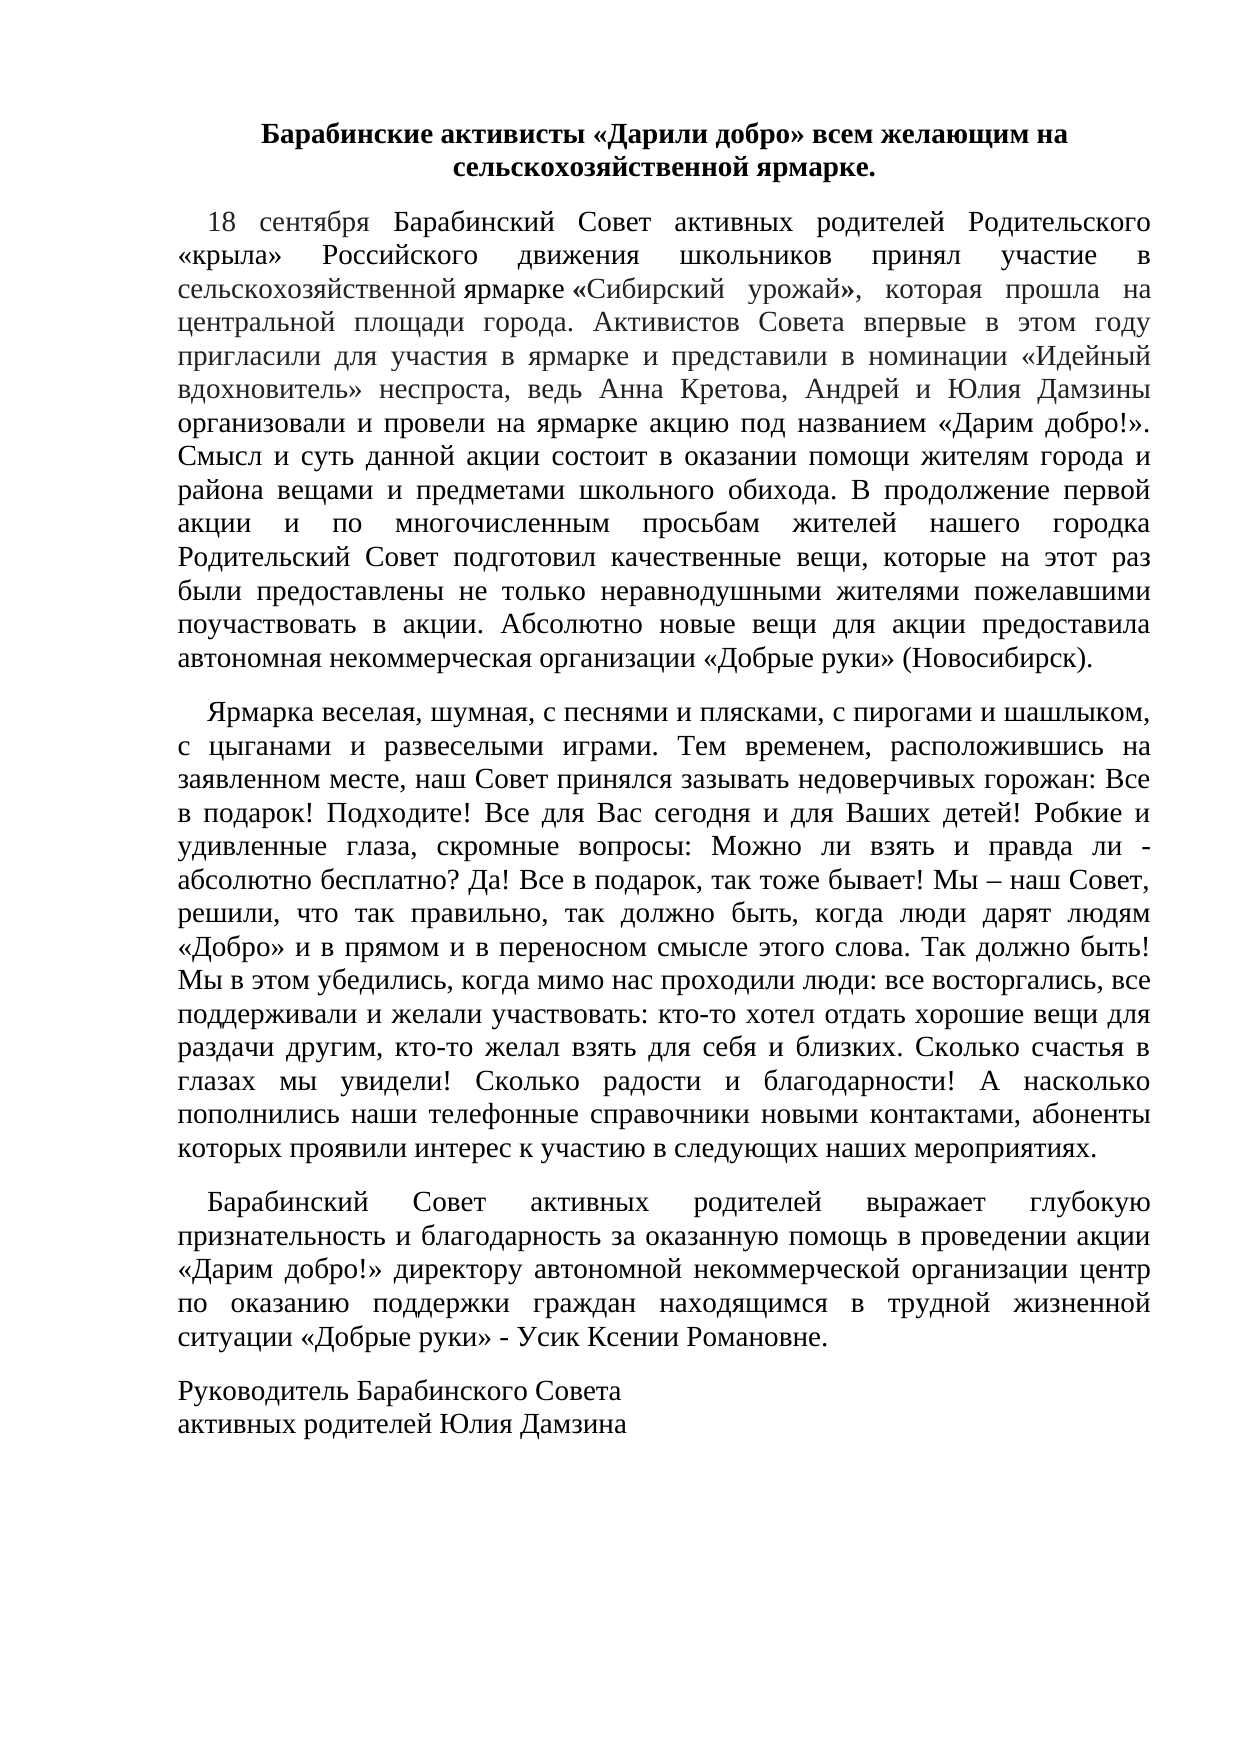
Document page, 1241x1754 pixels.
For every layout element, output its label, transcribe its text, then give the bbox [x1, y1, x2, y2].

text Руководитель Барабинского Совета [177, 1373, 1152, 1407]
text Ярмарка веселая, шумная, с песнями и плясками, с пирогами и шашлыком, с цыганами и развеселыми играми. Тем временем, расположившись на заявленном месте, наш Совет принялся зазывать недоверчивых горожан: Все в подарок! Подходите! Все для Вас сегодня и для Ваших детей! Робкие и удивленные глаза, скромные вопросы: Можно ли взять и правда ли - абсолютно бесплатно? Да! Все в подарок, так тоже бывает! Мы – наш Совет, решили, что так правильно, так должно быть, когда люди дарят людям «Добро» и в прямом и в переносном смысле этого слова. Так должно быть! Мы в этом убедились, когда мимо нас проходили люди: все восторгались, все поддерживали и желали участвовать: кто-то хотел отдать хорошие вещи для раздачи другим, кто-то желал взять для себя и близких. Сколько счастья в глазах мы увидели! Сколько радости и благодарности! А насколько пополнились наши телефонные справочники новыми контактами, абоненты которых проявили интерес к участию в следующих наших мероприятиях. [177, 694, 1152, 1164]
text 18 сентября Барабинский Совет активных родителей Родительского «крыла» Российского движения школьников принял участие в сельскохозяйственной ярмарке «Сибирский урожай», которая прошла на центральной площади города. Активистов Совета впервые в этом году пригласили для участия в ярмарке и представили в номинации «Идейный вдохновитель» неспроста, ведь Анна Кретова, Андрей и Юлия Дамзины организовали и провели на ярмарке акцию под названием «Дарим добро!». Смысл и суть данной акции состоит в оказании помощи жителям города и района вещами и предметами школьного обихода. В продолжение первой акции и по многочисленным просьбам жителей нашего городка Родительский Совет подготовил качественные вещи, которые на этот раз были предоставлены не только неравнодушными жителями пожелавшими поучаствовать в акции. Абсолютно новые вещи для акции предоставила автономная некоммерческая организации «Добрые руки» (Новосибирск). [177, 405, 1152, 673]
text Барабинские активисты «Дарили добро» всем желающим на сельскохозяйственной ярмарке. [177, 116, 1152, 183]
text активных родителей Юлия Дамзина [177, 1407, 1152, 1440]
text 18 сентября Барабинский Совет активных родителей Родительского «крыла» Российского движения школьников принял участие в сельскохозяйственной ярмарке «Сибирский урожай», которая прошла на центральной площади города. Активистов Совета впервые в этом году пригласили для участия в ярмарке и представили в номинации «Идейный вдохновитель» неспроста, ведь Анна Кретова, Андрей и Юлия Дамзины организовали и провели на ярмарке акцию под названием «Дарим добро!». Смысл и суть данной акции состоит в оказании помощи жителям города и района вещами и предметами школьного обихода. В продолжение первой акции и по многочисленным просьбам жителей нашего городка Родительский Совет подготовил качественные вещи, которые на этот раз были предоставлены не только неравнодушными жителями пожелавшими поучаствовать в акции. Абсолютно новые вещи для акции предоставила автономная некоммерческая организации «Добрые руки» (Новосибирск). [177, 204, 1152, 304]
text Барабинский Совет активных родителей выражает глубокую признательность и благодарность за оказанную помощь в проведении акции «Дарим добро!» директору автономной некоммерческой организации центр по оказанию поддержки граждан находящимся в трудной жизненной ситуации «Добрые руки» - Усик Ксении Романовне. [177, 1184, 1152, 1352]
